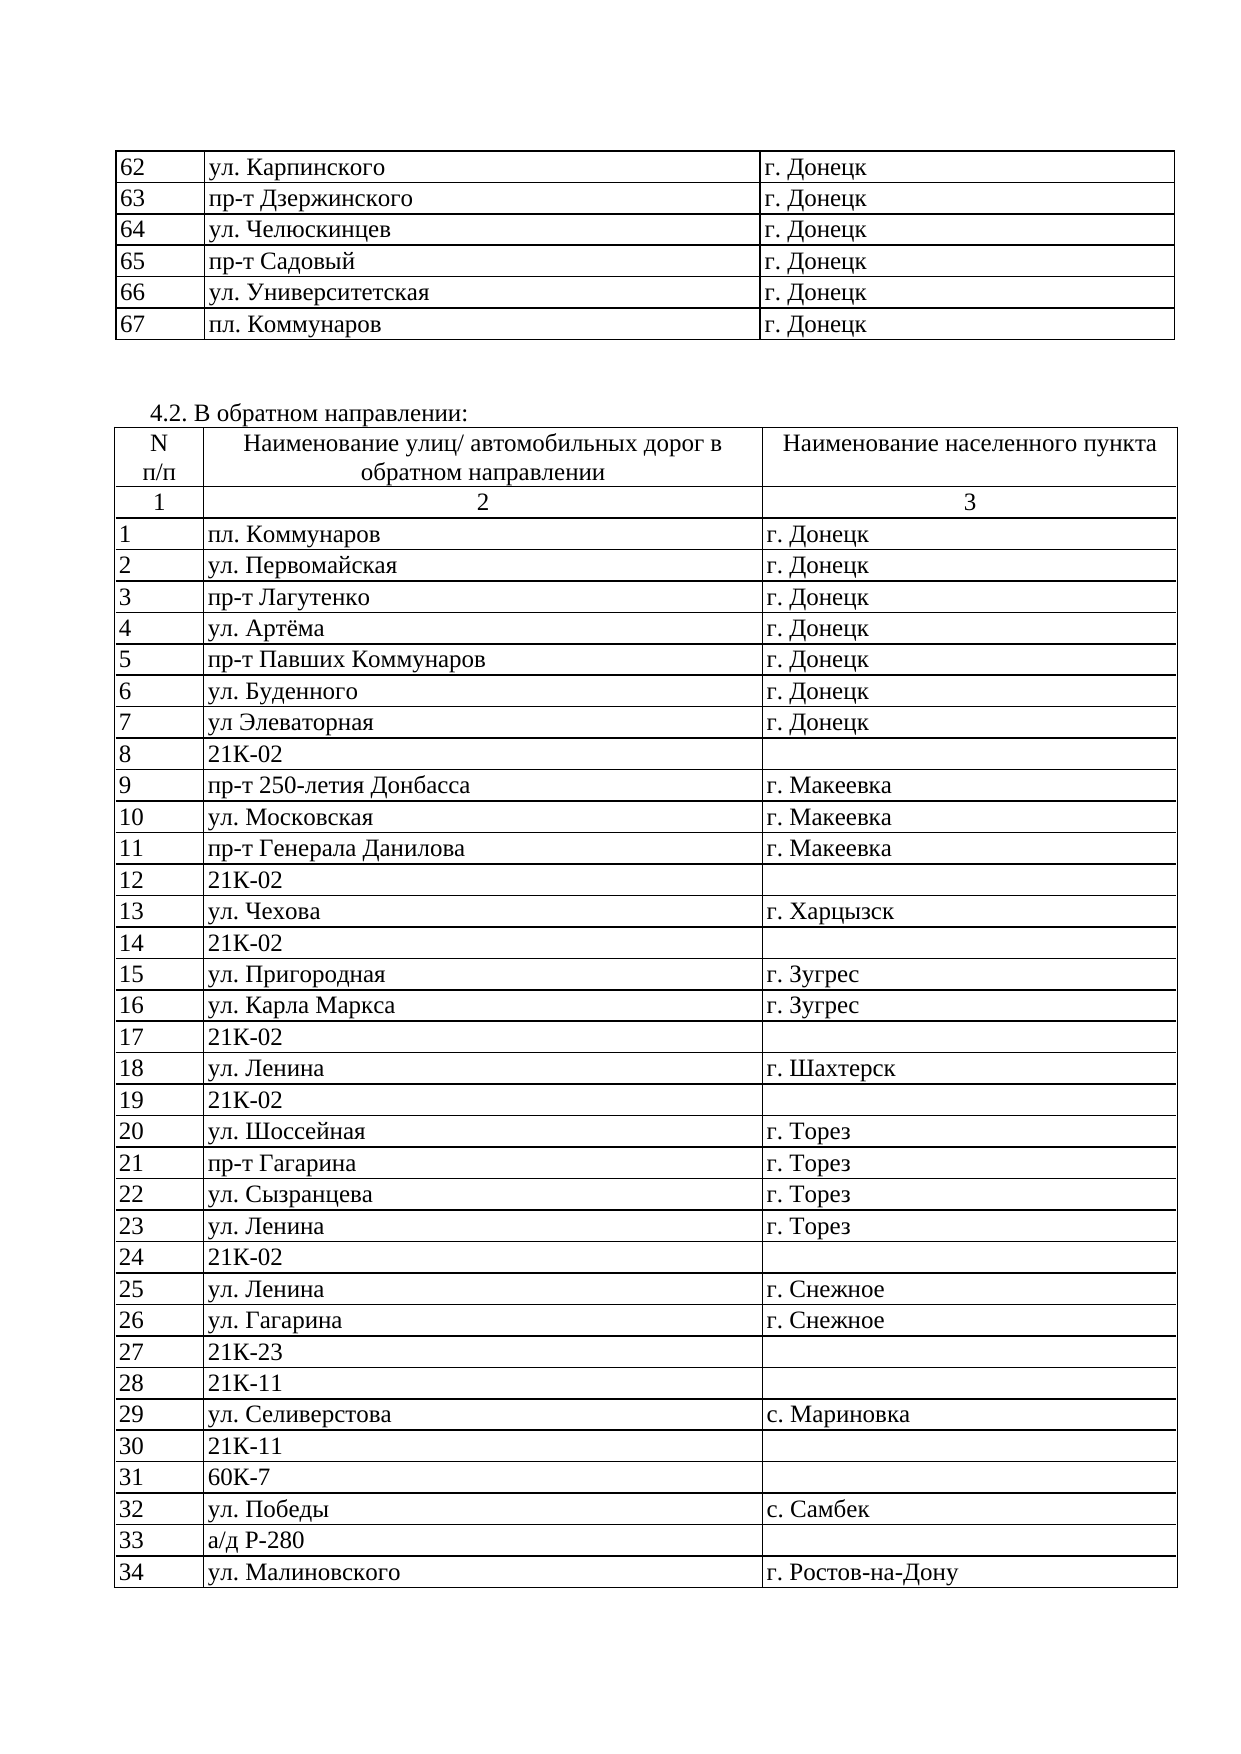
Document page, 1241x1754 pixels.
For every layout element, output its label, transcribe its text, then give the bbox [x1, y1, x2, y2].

table_cell 21К-11 [204, 1368, 762, 1398]
table_cell ул. Пригородная [204, 959, 762, 989]
table_cell [763, 1366, 1177, 1398]
table_cell 7 [115, 707, 203, 737]
table_cell [763, 737, 1177, 769]
table_cell 9 [115, 770, 203, 800]
table_cell 64 [117, 215, 204, 244]
table_cell пр-т Павших Коммунаров [204, 645, 762, 674]
table_cell 67 [117, 309, 204, 339]
table_cell г. Торез [763, 1209, 1177, 1241]
table_cell 34 [115, 1556, 203, 1587]
table_cell г. Донецк [763, 674, 1177, 706]
table_cell 4 [115, 613, 203, 643]
table_cell г. Макеевка [763, 800, 1177, 832]
table_cell г. Донецк [761, 152, 1174, 181]
table_cell 32 [115, 1493, 203, 1524]
table_cell 21К-02 [204, 1085, 762, 1115]
table_cell 66 [117, 277, 204, 307]
table_cell ул. Артёма [204, 613, 762, 643]
text 4.2. В обратном направлении: [150, 398, 1090, 427]
table_cell 13 [115, 896, 203, 926]
table_cell ул. Карла Маркса [204, 991, 762, 1020]
table_cell г. Шахтерск [763, 1052, 1177, 1083]
table_cell 3 [115, 581, 203, 611]
table_cell [763, 1524, 1177, 1555]
table_cell 12 [115, 864, 203, 894]
table_header Наименование населенного пункта [763, 428, 1177, 486]
table_cell г. Макеевка [763, 832, 1177, 863]
table_cell 8 [115, 738, 203, 769]
table_cell а/д Р-280 [204, 1525, 762, 1555]
table_cell 6 [115, 675, 203, 706]
table_cell 33 [115, 1525, 203, 1555]
table_cell ул. Ленина [204, 1211, 762, 1241]
table_cell 21 [115, 1147, 203, 1178]
table_cell ул. Селиверстова [204, 1400, 762, 1429]
table_cell 17 [115, 1021, 203, 1052]
table_cell [763, 1020, 1177, 1052]
table_cell ул. Шоссейная [204, 1116, 762, 1146]
table_cell 14 [115, 927, 203, 957]
table_cell [763, 1335, 1177, 1366]
table_cell пл. Коммунаров [205, 309, 759, 339]
table_cell с. Мариновка [763, 1398, 1177, 1429]
table_cell 24 [115, 1242, 203, 1272]
table_cell 21К-02 [204, 1022, 762, 1052]
table_cell 2 [204, 487, 762, 517]
table_cell 22 [115, 1179, 203, 1209]
table_cell г. Торез [763, 1115, 1177, 1146]
table_cell ул. Сызранцева [204, 1179, 762, 1209]
table_cell г. Донецк [761, 215, 1174, 244]
table_cell 18 [115, 1053, 203, 1083]
table_cell ул. Гагарина [204, 1305, 762, 1335]
table_cell г. Донецк [763, 517, 1177, 548]
table_cell 31 [115, 1462, 203, 1492]
table_cell 62 [117, 152, 204, 181]
table_cell г. Зугрес [763, 958, 1177, 989]
table_cell 23 [115, 1210, 203, 1241]
table_cell 3 [763, 486, 1177, 517]
table_cell 21К-11 [204, 1431, 762, 1461]
table_cell 1 [115, 518, 203, 548]
table_cell г. Донецк [763, 580, 1177, 611]
table_cell г. Донецк [761, 309, 1174, 339]
table_cell ул. Карпинского [205, 152, 759, 181]
table_cell пр-т Гагарина [204, 1148, 762, 1178]
table_cell 5 [115, 644, 203, 674]
table_cell 20 [115, 1116, 203, 1146]
table_cell ул. Ленина [204, 1053, 762, 1083]
table_cell 25 [115, 1273, 203, 1303]
table_cell 29 [115, 1399, 203, 1429]
table_cell ул. Челюскинцев [205, 215, 759, 244]
table_cell 30 [115, 1430, 203, 1461]
table_cell г. Снежное [763, 1304, 1177, 1335]
table_cell г. Торез [763, 1178, 1177, 1209]
table_cell [763, 1241, 1177, 1272]
table_cell с. Самбек [763, 1492, 1177, 1524]
table_cell 15 [115, 959, 203, 989]
table_cell г. Донецк [763, 611, 1177, 643]
table_header N п/п [115, 428, 203, 486]
table_cell ул. Малиновского [204, 1557, 762, 1587]
table_cell ул. Чехова [204, 896, 762, 926]
table_cell 10 [115, 801, 203, 832]
table_cell пр-т Дзержинского [205, 183, 759, 213]
table_cell [763, 1461, 1177, 1492]
table_cell пр-т Садовый [205, 246, 759, 276]
table_cell [763, 1429, 1177, 1461]
table_cell 2 [115, 550, 203, 580]
table_cell 16 [115, 990, 203, 1020]
table_cell пр-т Генерала Данилова [204, 833, 762, 863]
table_cell пр-т Лагутенко [204, 582, 762, 611]
table_cell г. Зугрес [763, 989, 1177, 1020]
table_cell г. Донецк [761, 183, 1174, 213]
table_cell г. Донецк [763, 643, 1177, 674]
table_cell ул. Победы [204, 1494, 762, 1524]
table_cell 28 [115, 1368, 203, 1398]
table_cell 60К-7 [204, 1462, 762, 1492]
table_cell [763, 926, 1177, 957]
table_cell 11 [115, 833, 203, 863]
table_cell г. Ростов-на-Дону [763, 1555, 1177, 1587]
table_cell пр-т 250-летия Донбасса [204, 770, 762, 800]
table_header Наименование улиц/ автомобильных дорог в обратном направлении [204, 428, 762, 486]
table_cell 21К-02 [204, 1242, 762, 1272]
table_cell 1 [115, 487, 203, 517]
table_cell ул. Ленина [204, 1274, 762, 1303]
table_cell ул. Первомайская [204, 550, 762, 580]
table_cell 63 [117, 183, 204, 213]
table_cell ул. Буденного [204, 676, 762, 706]
table_cell г. Торез [763, 1146, 1177, 1178]
table_cell ул. Университетская [205, 277, 759, 307]
table_cell 27 [115, 1336, 203, 1366]
table_cell 65 [117, 246, 204, 276]
table_cell 21К-02 [204, 739, 762, 769]
table_cell 21К-02 [204, 865, 762, 894]
table_cell 19 [115, 1084, 203, 1115]
table_cell [763, 1083, 1177, 1115]
table_cell г. Донецк [763, 706, 1177, 737]
table_cell [763, 863, 1177, 894]
table_cell г. Донецк [761, 246, 1174, 276]
table_cell г. Донецк [763, 549, 1177, 580]
table_cell ул Элеваторная [204, 707, 762, 737]
table_cell ул. Московская [204, 802, 762, 832]
table_cell г. Харцызск [763, 895, 1177, 926]
table_cell г. Снежное [763, 1272, 1177, 1303]
table_cell пл. Коммунаров [204, 519, 762, 548]
table_cell 21К-02 [204, 928, 762, 957]
table_cell г. Макеевка [763, 769, 1177, 800]
table_cell 21К-23 [204, 1337, 762, 1366]
table_cell 26 [115, 1305, 203, 1335]
table_cell г. Донецк [761, 277, 1174, 307]
